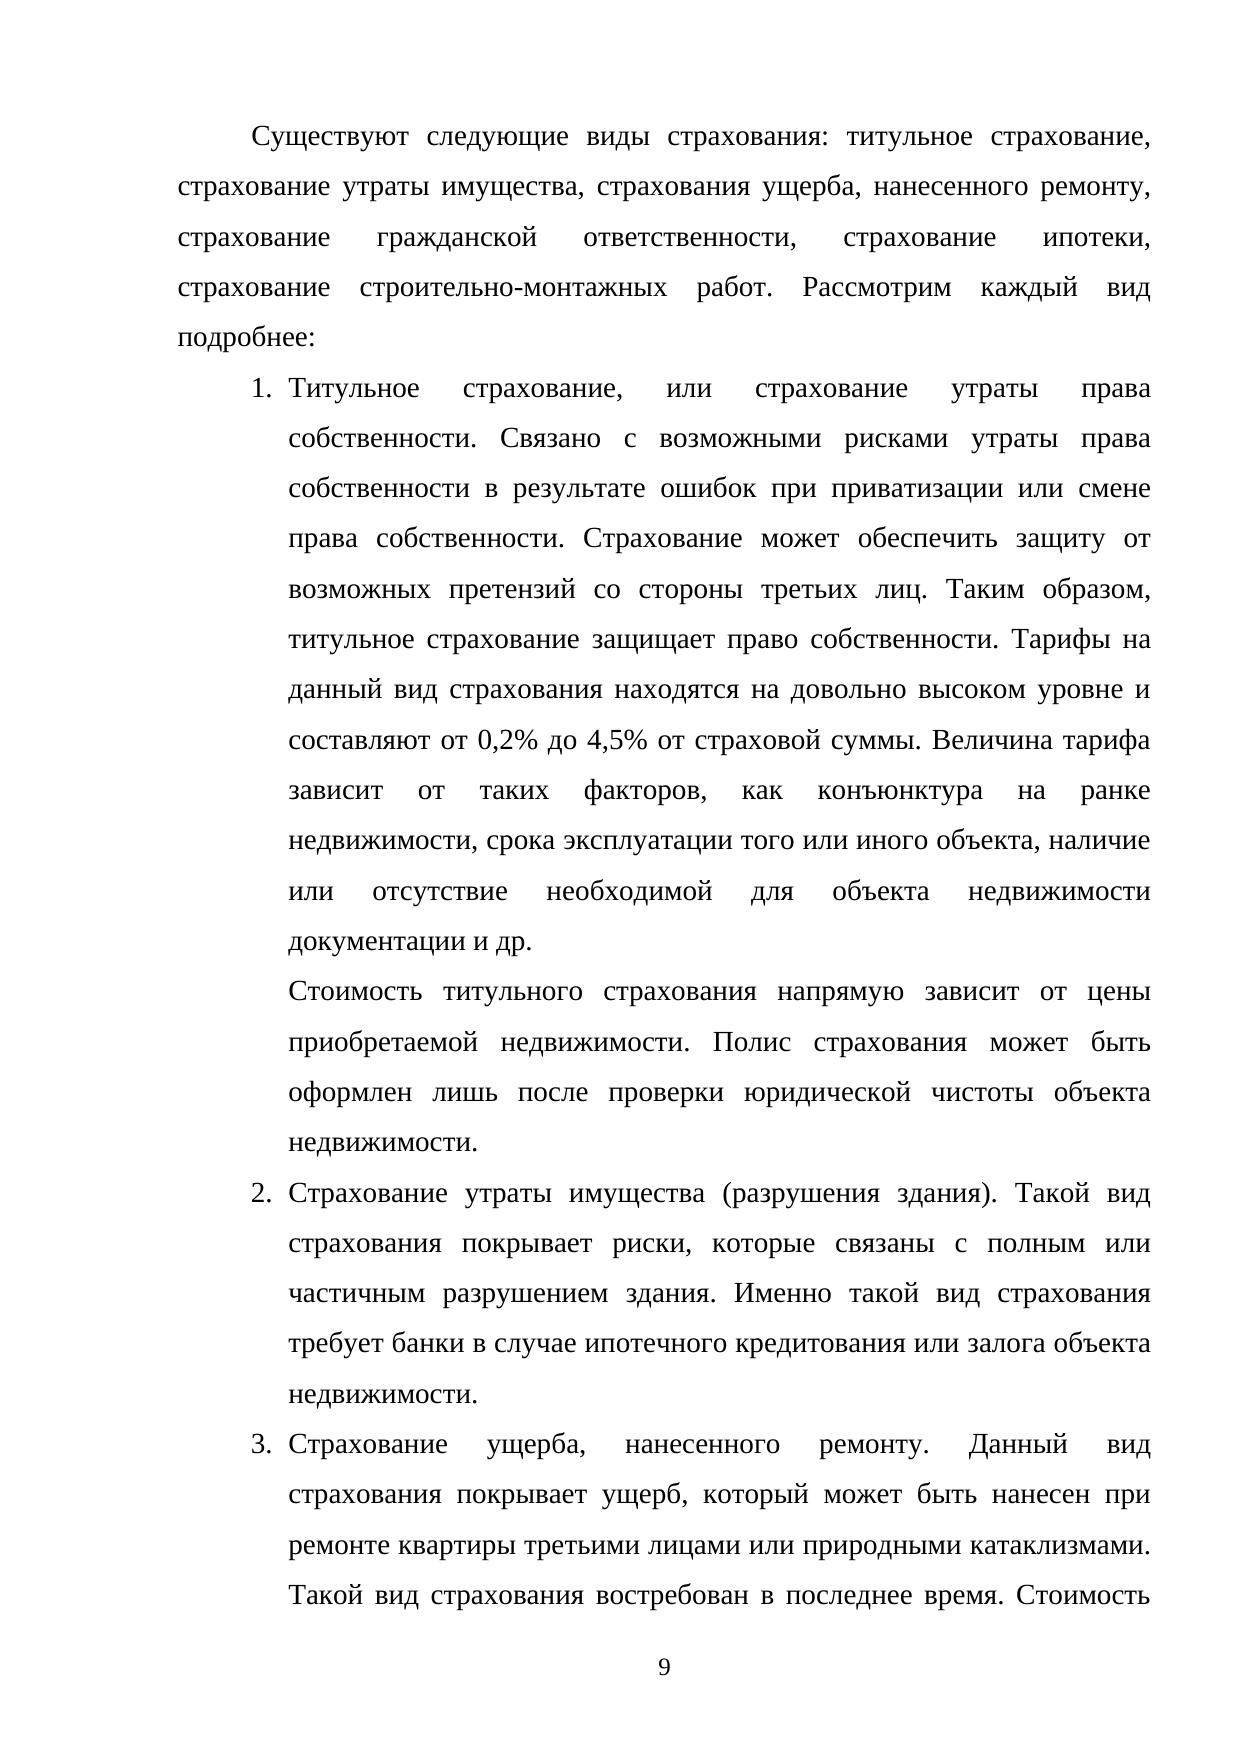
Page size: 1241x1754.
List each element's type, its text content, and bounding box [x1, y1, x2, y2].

text Стоимость титульного страхования напрямую зависит от цены приобретаемой недвижимости. Полис страхования может быть оформлен лишь после проверки юридической чистоты объекта недвижимости. [288, 973, 1152, 1158]
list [251, 1426, 1152, 1611]
text Существуют следующие виды страхования: титульное страхование, страхование утраты имущества, страхования ущерба, нанесенного ремонту, страхование гражданской ответственности, страхование ипотеки, страхование строительно-монтажных работ. Рассмотрим каждый вид подробнее: [177, 118, 1152, 353]
list Страхование утраты имущества (разрушения здания). Такой вид страхования покрывает риски, которые связаны с полным или частичным разрушением здания. Именно такой вид страхования требует банки в случае ипотечного кредитования или залога объекта недвижимости. [251, 1175, 1152, 1409]
list Титульное страхование, или страхование утраты права собственности. Связано с возможными рисками утраты права собственности в результате ошибок при приватизации или смене права собственности. Страхование может обеспечить защиту от возможных претензий со стороны третьих лиц. Таким образом, титульное страхование защищает право собственности. Тарифы на данный вид страхования находятся на довольно высоком уровне и составляют от 0,2% до 4,5% от страховой суммы. Величина тарифа зависит от таких факторов, как конъюнктура на ранке недвижимости, срока эксплуатации того или иного объекта, наличие или отсутствие необходимой для объекта недвижимости документации и др. [251, 370, 1152, 957]
